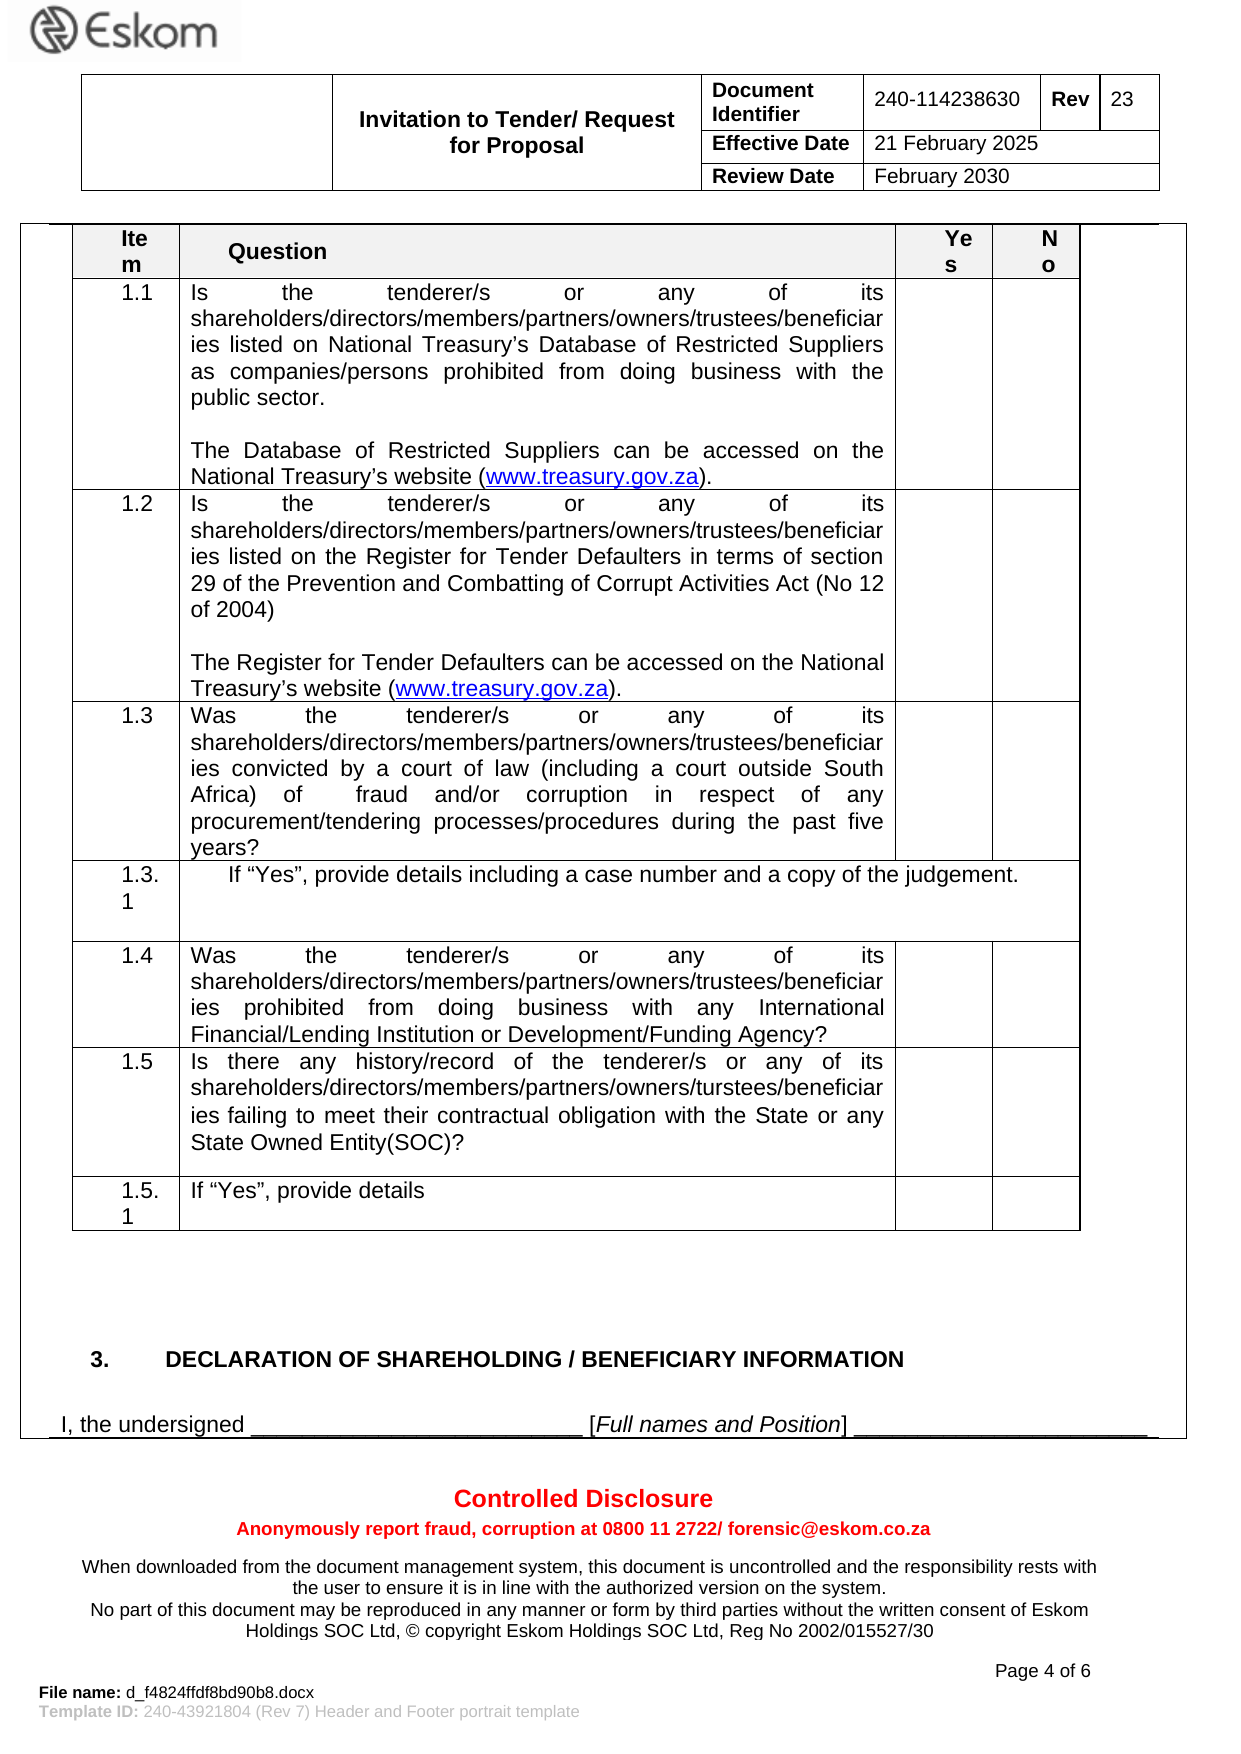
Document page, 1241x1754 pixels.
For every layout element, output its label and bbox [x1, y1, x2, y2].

table_header [21, 224, 1186, 1438]
